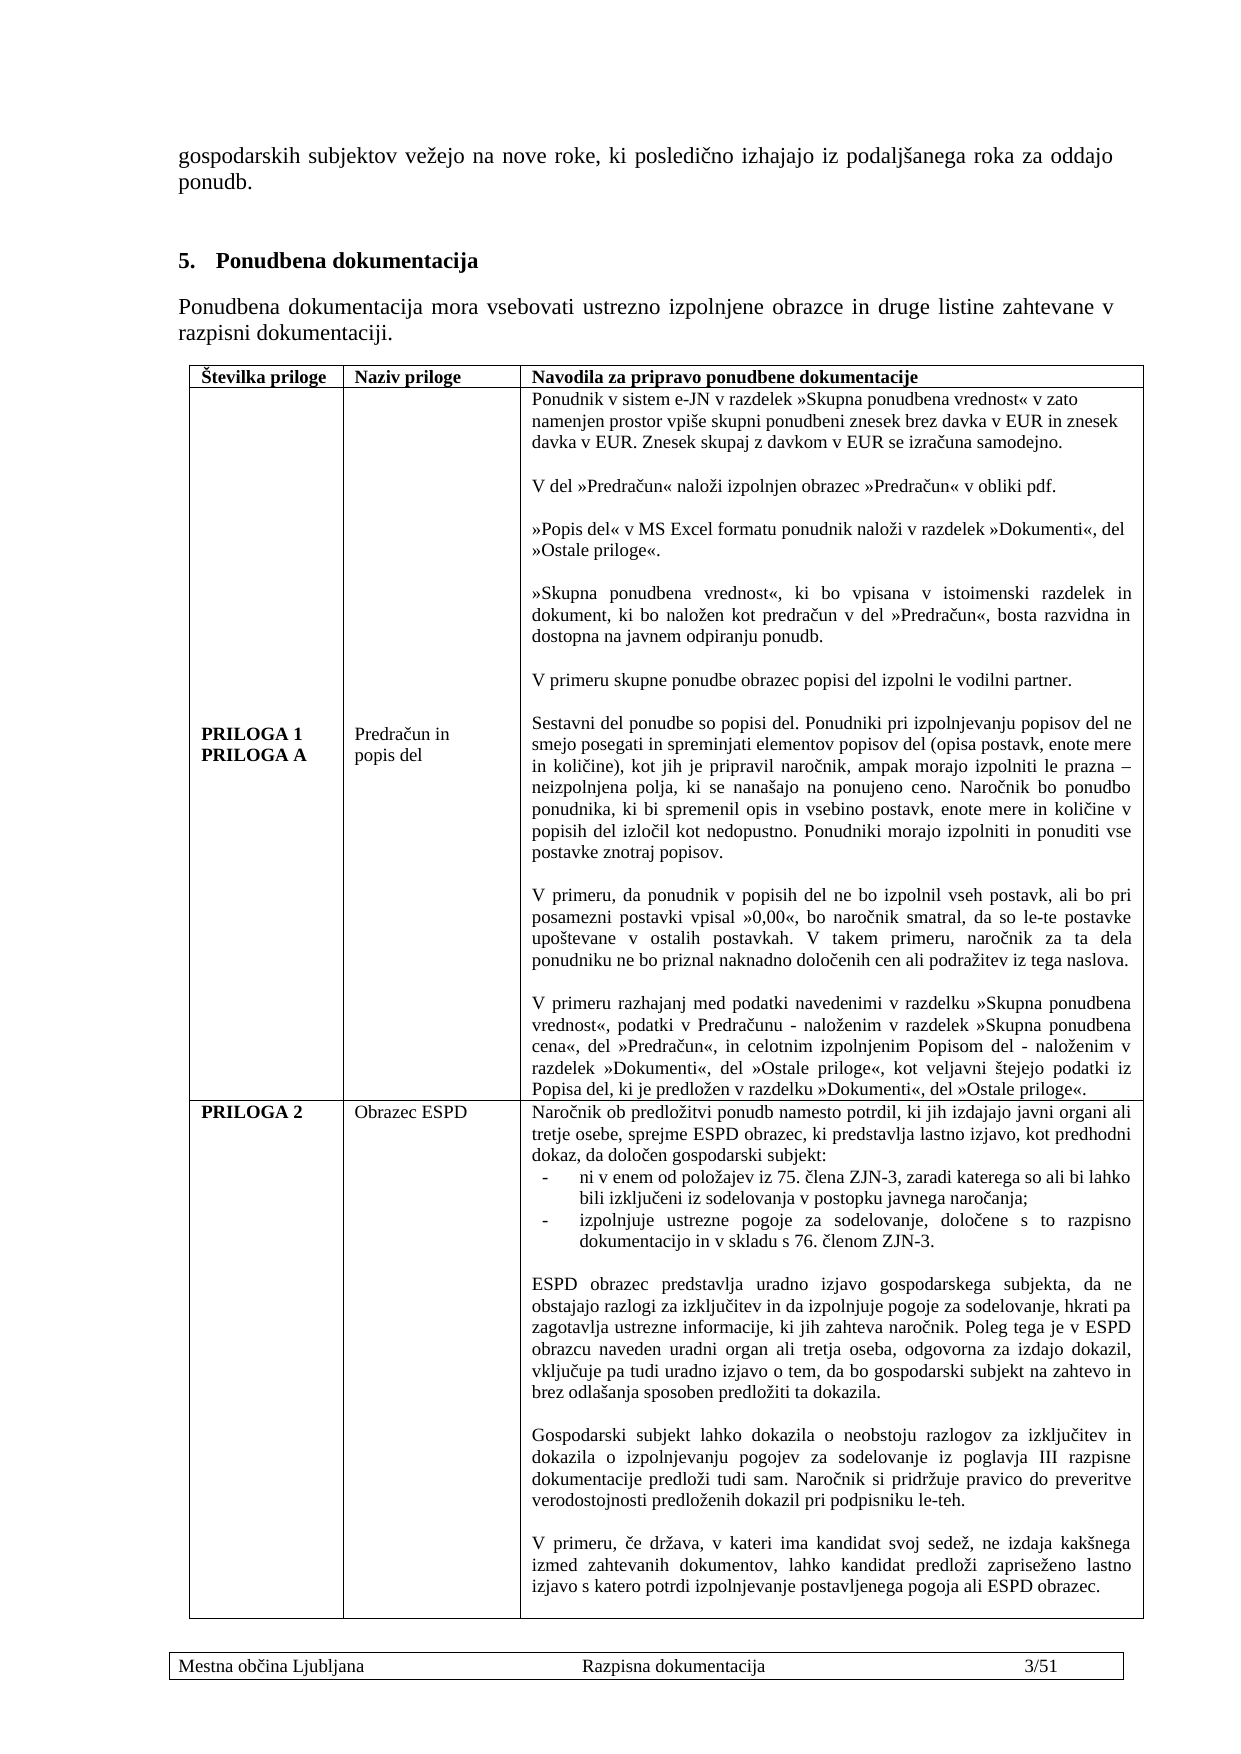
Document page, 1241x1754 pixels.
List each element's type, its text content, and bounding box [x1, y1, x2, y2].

table_cell Ponudnik v sistem e-JN v razdelek »Skupna ponudbena vrednost« v zato namenjen prostor vpiše skupni ponudbeni znesek brez davka v EUR in znesek davka v EUR. Znesek skupaj z davkom v EUR se izračuna samodejno. V del »Predračun« naloži izpolnjen obrazec »Predračun« v obliki pdf. »Popis del« v MS Excel formatu ponudnik naloži v razdelek »Dokumenti«, del »Ostale priloge«. »Skupna ponudbena vrednost«, ki bo vpisana v istoimenski razdelek in dokument, ki bo naložen kot predračun v del »Predračun«, bosta razvidna in dostopna na javnem odpiranju ponudb. V primeru skupne ponudbe obrazec popisi del izpolni le vodilni partner. Sestavni del ponudbe so popisi del. Ponudniki pri izpolnjevanju popisov del ne smejo posegati in spreminjati elementov popisov del (opisa postavk, enote mere in količine), kot jih je pripravil naročnik, ampak morajo izpolniti le prazna – neizpolnjena polja, ki se nanašajo na ponujeno ceno. Naročnik bo ponudbo ponudnika, ki bi spremenil opis in vsebino postavk, enote mere in količine v popisih del izločil kot nedopustno. Ponudniki morajo izpolniti in ponuditi vse postavke znotraj popisov. V primeru, da ponudnik v popisih del ne bo izpolnil vseh postavk, ali bo pri posamezni postavki vpisal »0,00«, bo naročnik smatral, da so le-te postavke upoštevane v ostalih postavkah. V takem primeru, naročnik za ta dela ponudniku ne bo priznal naknadno določenih cen ali podražitev iz tega naslova. V primeru razhajanj med podatki navedenimi v razdelku »Skupna ponudbena vrednost«, podatki v Predračunu - naloženim v razdelek »Skupna ponudbena cena«, del »Predračun«, in celotnim izpolnjenim Popisom del - naloženim v razdelek »Dokumenti«, del »Ostale priloge«, kot veljavni štejejo podatki iz Popisa del, ki je predložen v razdelku »Dokumenti«, del »Ostale priloge«. [521, 388, 1143, 1100]
text Ponudbena dokumentacija mora vsebovati ustrezno izpolnjene obrazce in druge listine zahtevane v razpisni dokumentaciji. [178, 293, 1115, 345]
table_cell PRILOGA 2 [190, 1101, 343, 1618]
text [178, 142, 1115, 194]
table_cell PRILOGA 1 PRILOGA A [190, 388, 343, 1100]
table_header Naziv priloge [344, 366, 520, 387]
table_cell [521, 1101, 1143, 1618]
table_header Številka priloge [190, 366, 343, 387]
list Ponudbena dokumentacija [178, 247, 1115, 273]
table_cell Predračun in popis del [344, 388, 520, 1100]
table_cell Obrazec ESPD [344, 1101, 520, 1618]
table_header Navodila za pripravo ponudbene dokumentacije [521, 366, 1143, 387]
